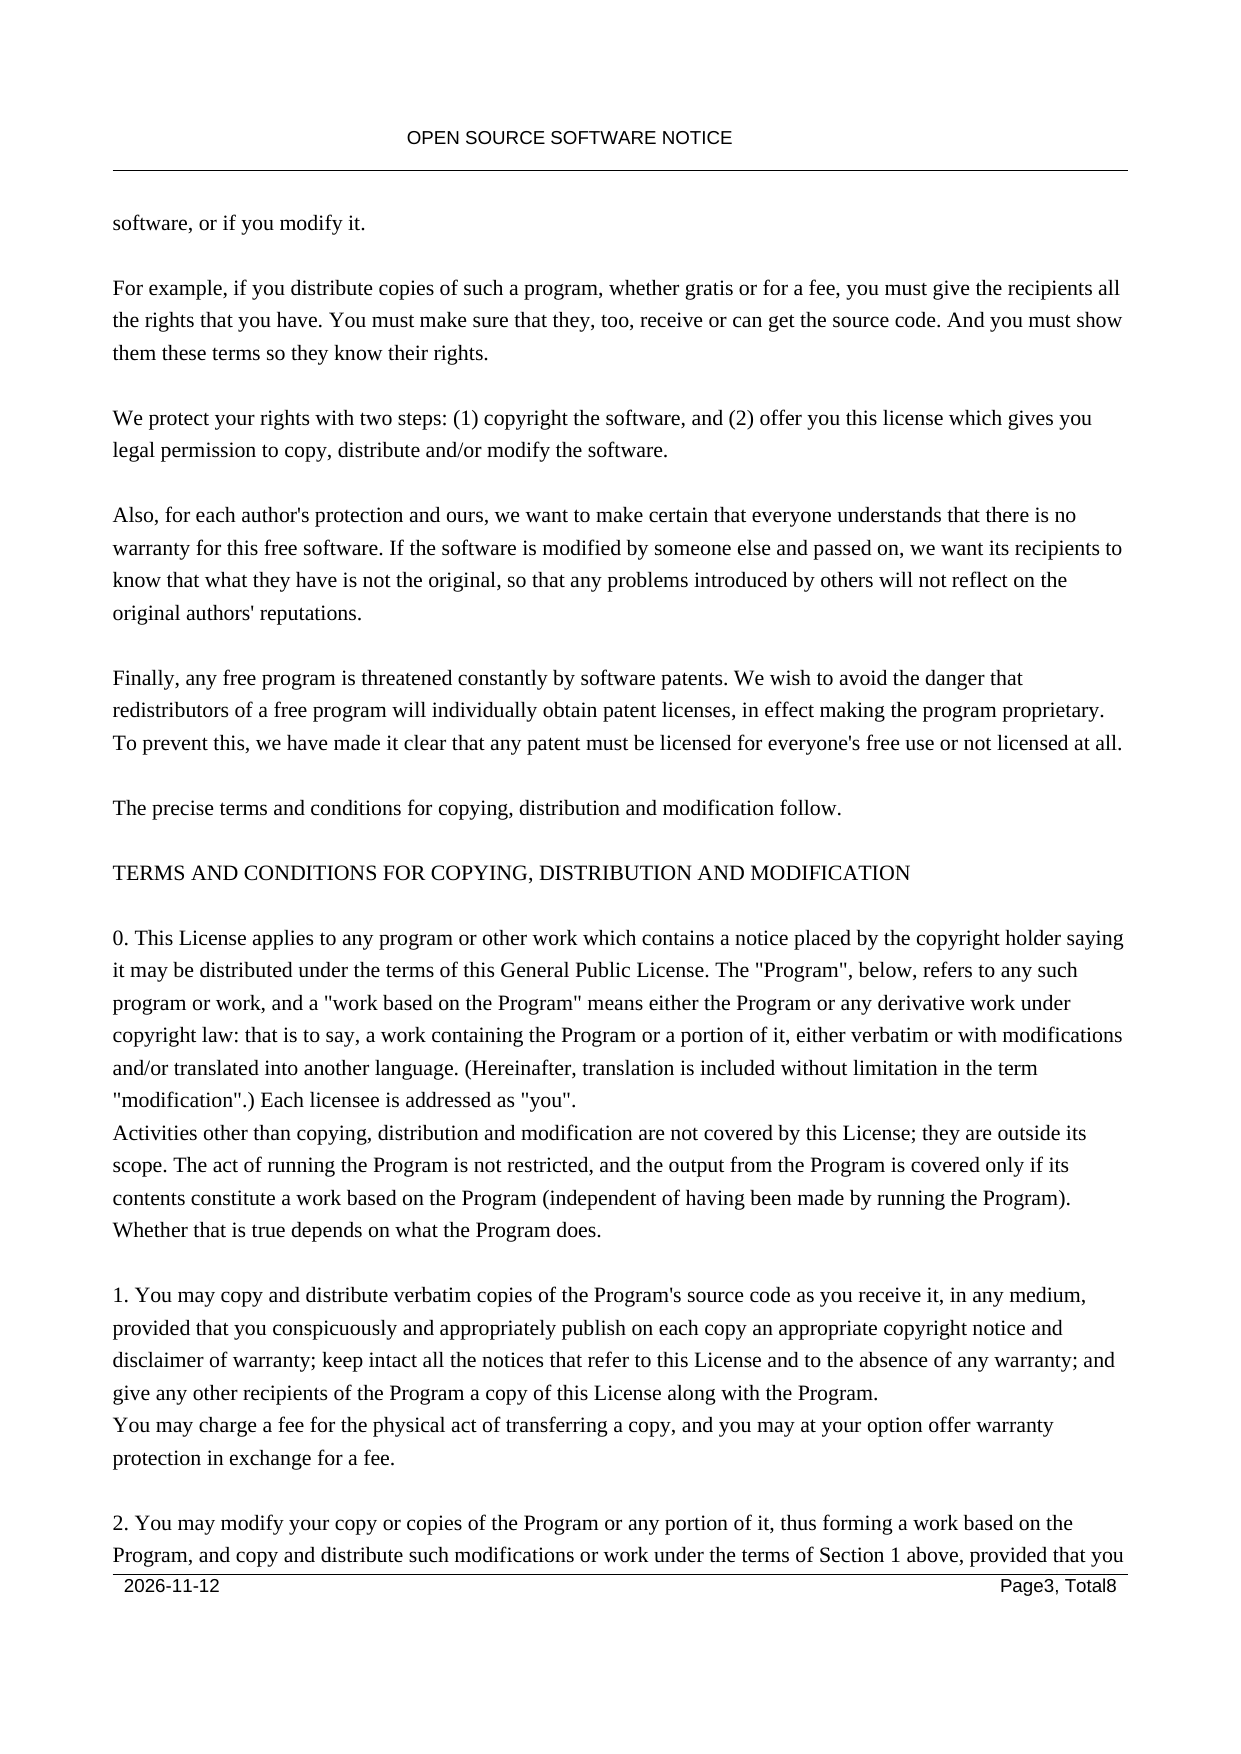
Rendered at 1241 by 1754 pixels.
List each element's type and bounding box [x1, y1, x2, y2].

text [112, 206, 1128, 1571]
